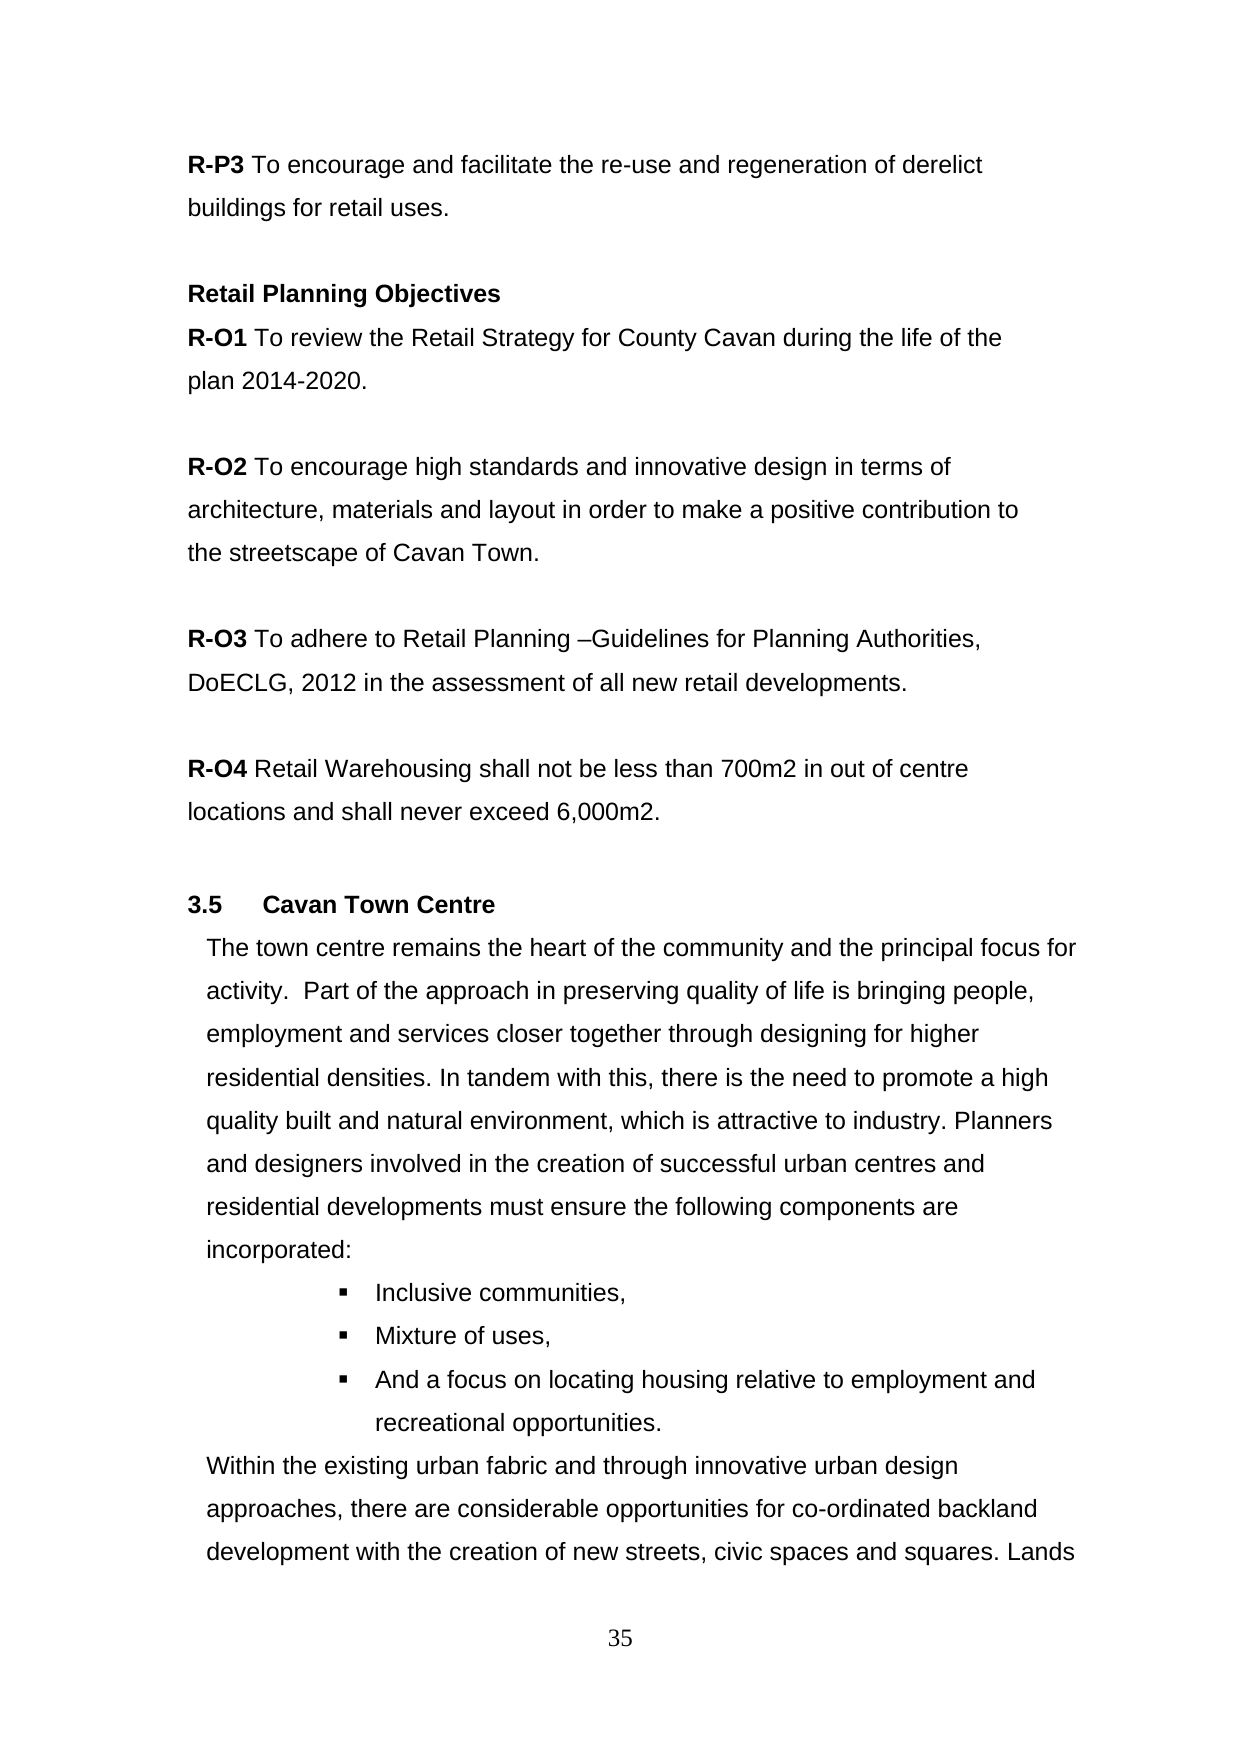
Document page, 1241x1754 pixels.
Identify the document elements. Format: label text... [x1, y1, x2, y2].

list Inclusive communities, [337, 1278, 1091, 1307]
text R-O3 To adhere to Retail Planning –Guidelines for Planning Authorities, DoECLG, 2012 in the assessment of all new retail developments. [187, 624, 1053, 696]
list Mixture of uses, [337, 1321, 1091, 1350]
text Retail Planning Objectives [187, 279, 1053, 308]
text R-P3 To encourage and facilitate the re-use and regeneration of derelict buildings for retail uses. [187, 150, 1053, 222]
text R-O4 Retail Warehousing shall not be less than 700m2 in out of centre locations and shall never exceed 6,000m2. [187, 754, 1053, 826]
text R-O1 To review the Retail Strategy for County Cavan during the life of the plan 2014-2020. [187, 322, 1053, 394]
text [206, 1451, 1091, 1566]
subtitle 3.5 Cavan Town Centre [187, 890, 1053, 919]
text R-O2 To encourage high standards and innovative design in terms of architecture, materials and layout in order to make a positive contribution to the streetscape of Cavan Town. [187, 452, 1053, 567]
list And a focus on locating housing relative to employment and recreational opportunities. [337, 1364, 1091, 1437]
text The town centre remains the heart of the community and the principal focus for activity. Part of the approach in preserving quality of life is bringing people, employment and services closer together through designing for higher residential densities. In tandem with this, there is the need to promote a high quality built and natural environment, which is attractive to industry. Planners and designers involved in the creation of successful urban centres and residential developments must ensure the following components are incorporated: [206, 933, 1091, 1264]
